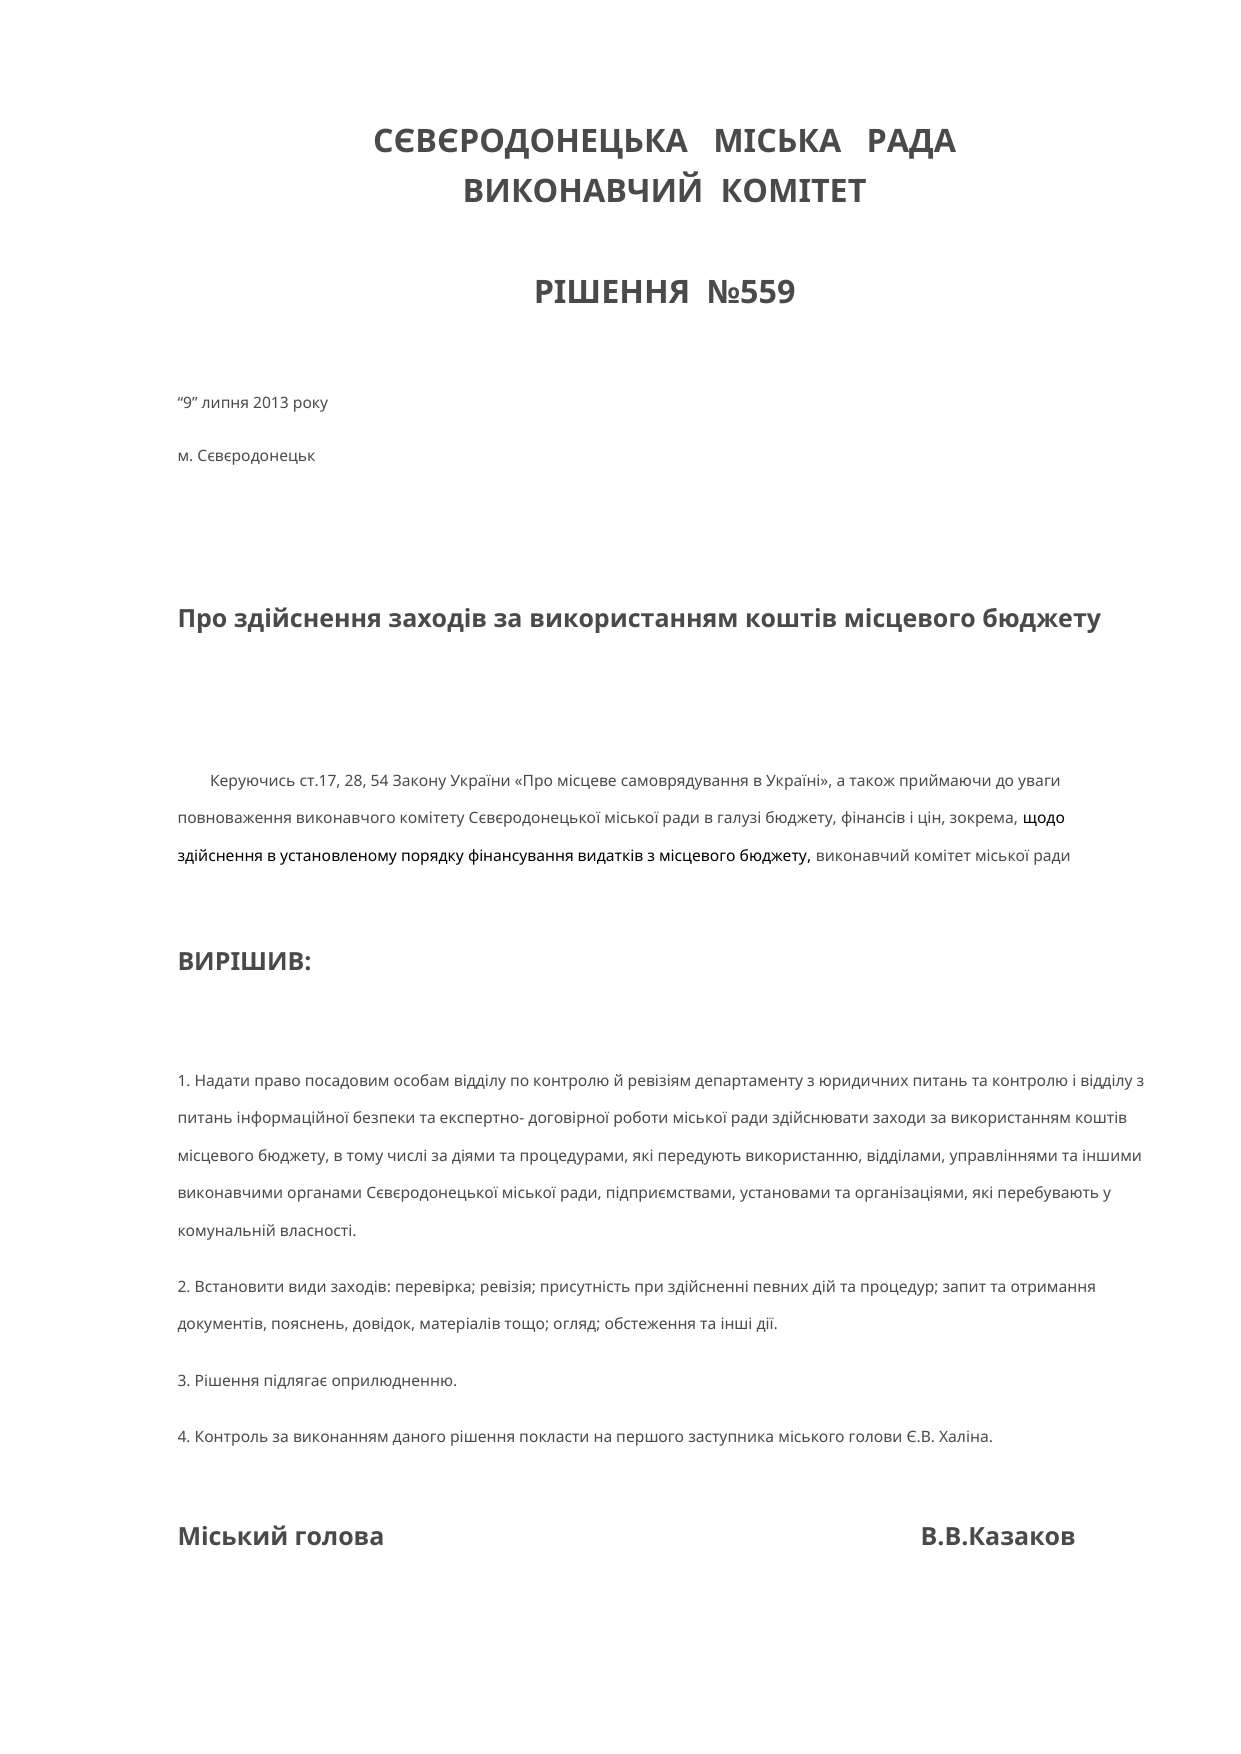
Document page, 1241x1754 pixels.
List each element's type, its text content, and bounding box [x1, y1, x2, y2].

text Про здійснення заходів за використанням коштів місцевого бюджету [177, 600, 1152, 634]
text РІШЕННЯ №559 [177, 269, 1152, 313]
text Керуючись ст.17, 28, 54 Закону України «Про місцеве самоврядування в Україні», а також приймаючи до уваги повноваження виконавчого комітету Сєвєродонецької міської ради в галузі бюджету, фінансів і цін, зокрема, щодо здійснення в установленому порядку фінансування видатків з місцевого бюджету, виконавчий комітет міської ради [177, 753, 1152, 866]
text 2. Встановити види заходів: перевірка; ревізія; присутність при здійсненні певних дій та процедур; запит та отримання документів, пояснень, довідок, матеріалів тощо; огляд; обстеження та інші дії. [177, 1259, 1152, 1334]
text ВИРІШИВ: [177, 941, 1152, 978]
text Міський голова В.В.Казаков [177, 1518, 1152, 1552]
text ВИКОНАВЧИЙ КОМІТЕТ [177, 168, 1152, 212]
text 4. Контроль за виконанням даного рішення покласти на першого заступника міського голови Є.В. Халіна. [177, 1409, 1152, 1447]
text 3. Рішення підлягає оприлюдненню. [177, 1353, 1152, 1391]
text “9” липня 2013 року [177, 375, 1152, 413]
text СЄВЄРОДОНЕЦЬКА МІСЬКА РАДА [177, 118, 1152, 162]
text 1. Надати право посадовим особам відділу по контролю й ревізіям департаменту з юридичних питань та контролю і відділу з питань інформаційної безпеки та експертно- договірної роботи міської ради здійснювати заходи за використанням коштів місцевого бюджету, в тому числі за діями та процедурами, які передують використанню, відділами, управліннями та іншими виконавчими органами Сєвєродонецької міської ради, підприємствами, установами та організаціями, які перебувають у комунальній власності. [177, 1053, 1152, 1241]
text м. Сєвєродонецьк [177, 431, 1152, 469]
